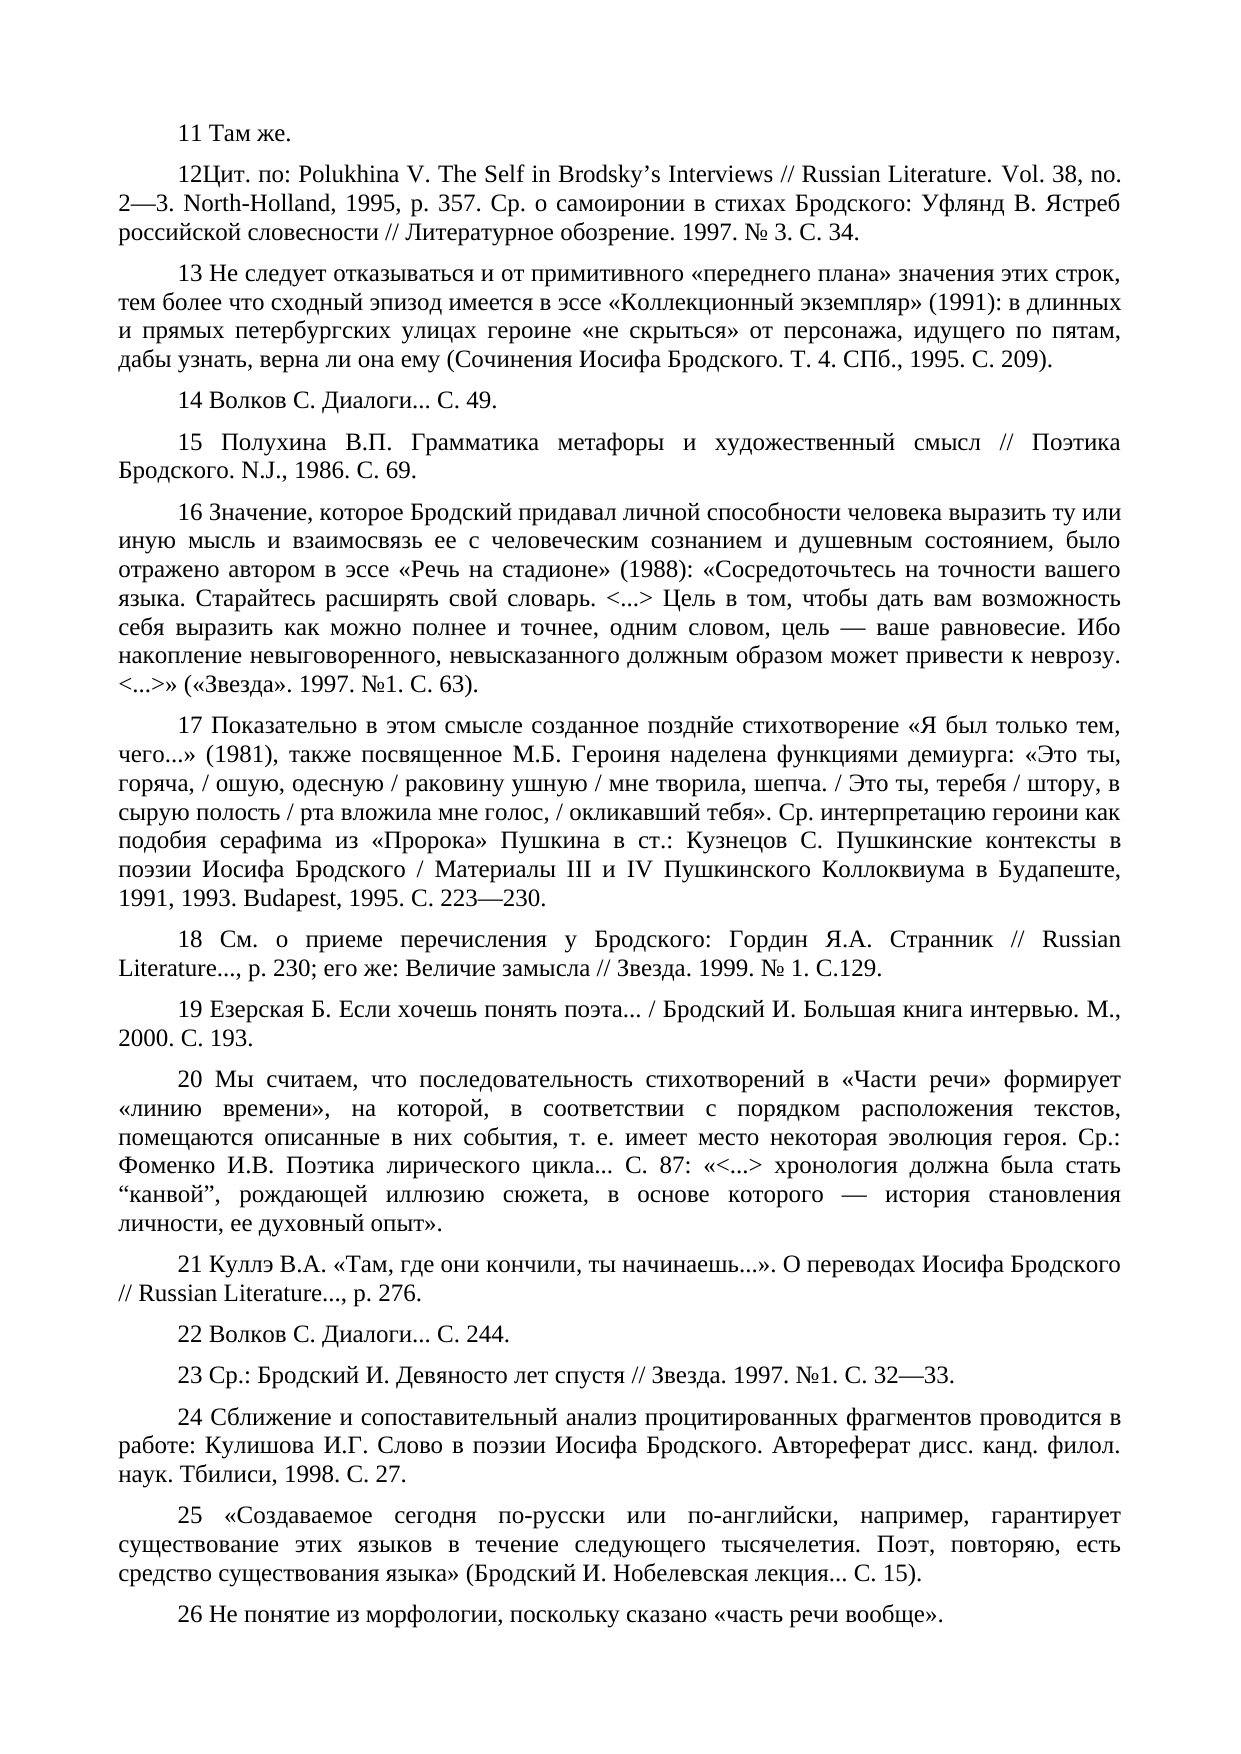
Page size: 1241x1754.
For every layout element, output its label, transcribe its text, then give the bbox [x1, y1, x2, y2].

text 22 Волков С. Диалоги... С. 244. [118, 1319, 1122, 1348]
text 19 Езерская Б. Если хочешь понять поэта... / Бродский И. Большая книга интервью. М., 2000. С. 193. [118, 994, 1122, 1052]
text 15 Полухина В.П. Грамматика метафоры и художественный смысл // Поэтика Бродского. N.J., 1986. С. 69. [118, 427, 1122, 484]
text 17 Показательно в этом смысле созданное позднйе стихотворение «Я был только тем, чего...» (1981), также посвященное М.Б. Героиня наделена функциями демиурга: «Это ты, горяча, / ошую, одесную / раковину ушную / мне творила, шепча. / Это ты, теребя / штору, в сырую полость / рта вложила мне голос, / окликавший тебя». Ср. интерпретацию героини как подобия серафима из «Пророка» Пушкина в ст.: Кузнецов С. Пушкинские контексты в поэзии Иосифа Бродского / Материалы III и IV Пушкинского Коллоквиума в Будапеште, 1991, 1993. Budapest, 1995. С. 223—230. [118, 711, 1122, 912]
text 18 См. о приеме перечисления у Бродского: Гордин Я.А. Странник // Russian Literature..., p. 230; его же: Величие замысла // Звезда. 1999. № 1. С.129. [118, 924, 1122, 982]
text 11 Там же. [118, 118, 1122, 147]
text 21 Куллэ В.А. «Там, где они кончили, ты начинаешь...». О переводах Иосифа Бродского // Russian Literature..., p. 276. [118, 1249, 1122, 1307]
text 23 Ср.: Бродский И. Девяносто лет спустя // Звезда. 1997. №1. С. 32—33. [118, 1361, 1122, 1389]
text 13 Не следует отказываться и от примитивного «переднего плана» значения этих строк, тем более что сходный эпизод имеется в эссе «Коллекционный экземпляр» (1991): в длинных и прямых петербургских улицах героине «не скрыться» от персонажа, идущего по пятам, дабы узнать, верна ли она ему (Сочинения Иосифа Бродского. Т. 4. СПб., 1995. С. 209). [118, 258, 1122, 373]
text 16 Значение, которое Бродский придавал личной способности человека выразить ту или иную мысль и взаимосвязь ее с человеческим сознанием и душевным состоянием, было отражено автором в эссе «Речь на стадионе» (1988): «Сосредоточьтесь на точности вашего языка. Старайтесь расширять свой словарь. <...> Цель в том, чтобы дать вам возможность себя выразить как можно полнее и точнее, одним словом, цель — ваше равновесие. Ибо накопление невыговоренного, невысказанного должным образом может привести к неврозу. <...>» («Звезда». 1997. №1. С. 63). [118, 497, 1122, 698]
text 12Цит. по: Polukhina V. The Self in Brodsky’s Interviews // Russian Literature. Vol. 38, no. 2—3. North-Holland, 1995, p. 357. Ср. о самоиронии в стихах Бродского: Уфлянд В. Ястреб российской словесности // Литературное обозрение. 1997. № 3. С. 34. [118, 159, 1122, 246]
text 26 Не понятие из морфологии, поскольку сказано «часть речи вообще». [118, 1599, 1122, 1628]
text 24 Сближение и сопоставительный анализ процитированных фрагментов проводится в работе: Кулишова И.Г. Слово в поэзии Иосифа Бродского. Автореферат дисс. канд. филол. наук. Тбилиси, 1998. С. 27. [118, 1402, 1122, 1488]
text 20 Мы считаем, что последовательность стихотворений в «Части речи» формирует «линию времени», на которой, в соответствии с порядком расположения текстов, помещаются описанные в них события, т. е. имеет место некоторая эволюция героя. Ср.: Фоменко И.В. Поэтика лирического цикла... С. 87: «<...> хронология должна была стать “канвой”, рождающей иллюзию сюжета, в основе которого — история становления личности, ее духовный опыт». [118, 1064, 1122, 1237]
text 14 Волков С. Диалоги... С. 49. [118, 386, 1122, 414]
text 25 «Создаваемое сегодня по-русски или по-английски, например, гарантирует существование этих языков в течение следующего тысячелетия. Поэт, повторяю, есть средство существования языка» (Бродский И. Нобелевская лекция... С. 15). [118, 1501, 1122, 1587]
